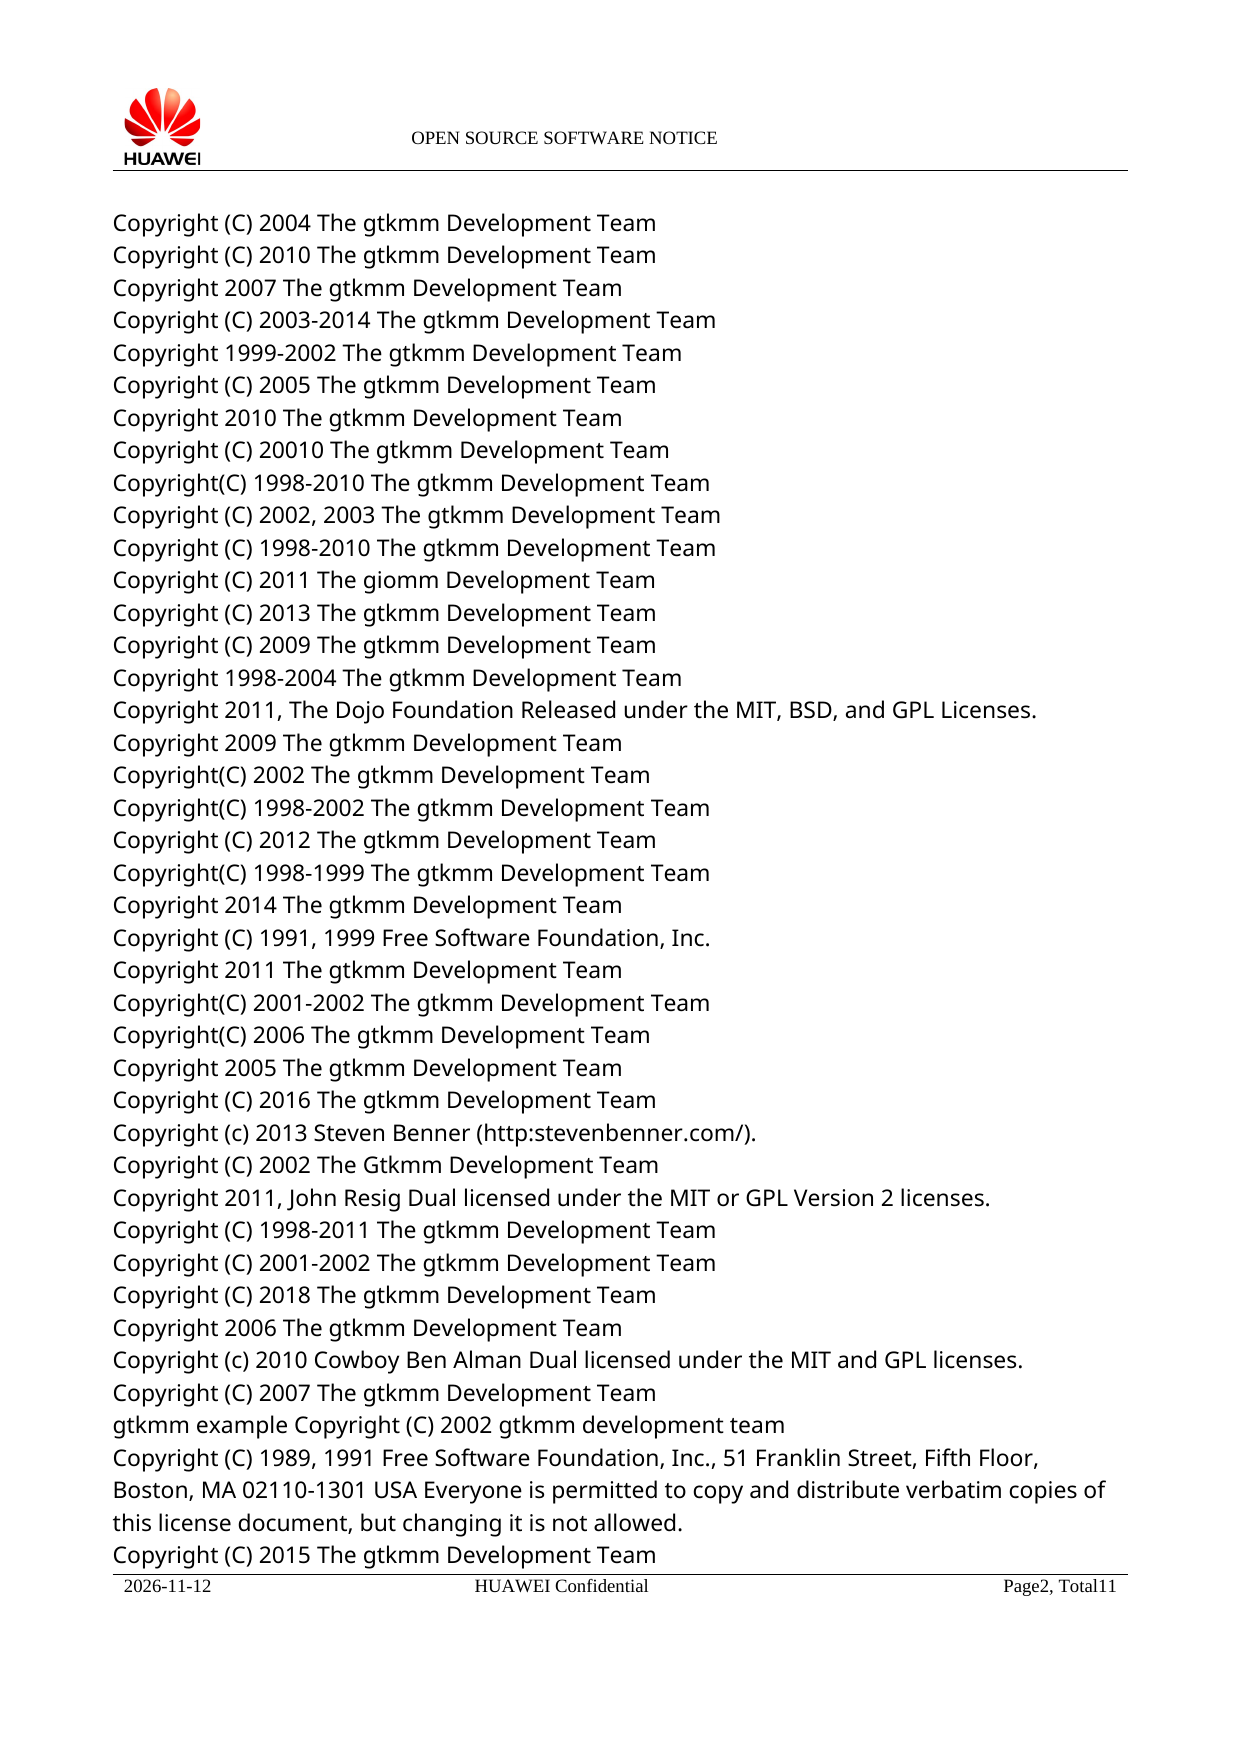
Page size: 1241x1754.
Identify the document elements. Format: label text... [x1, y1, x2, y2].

picture [124, 88, 201, 165]
